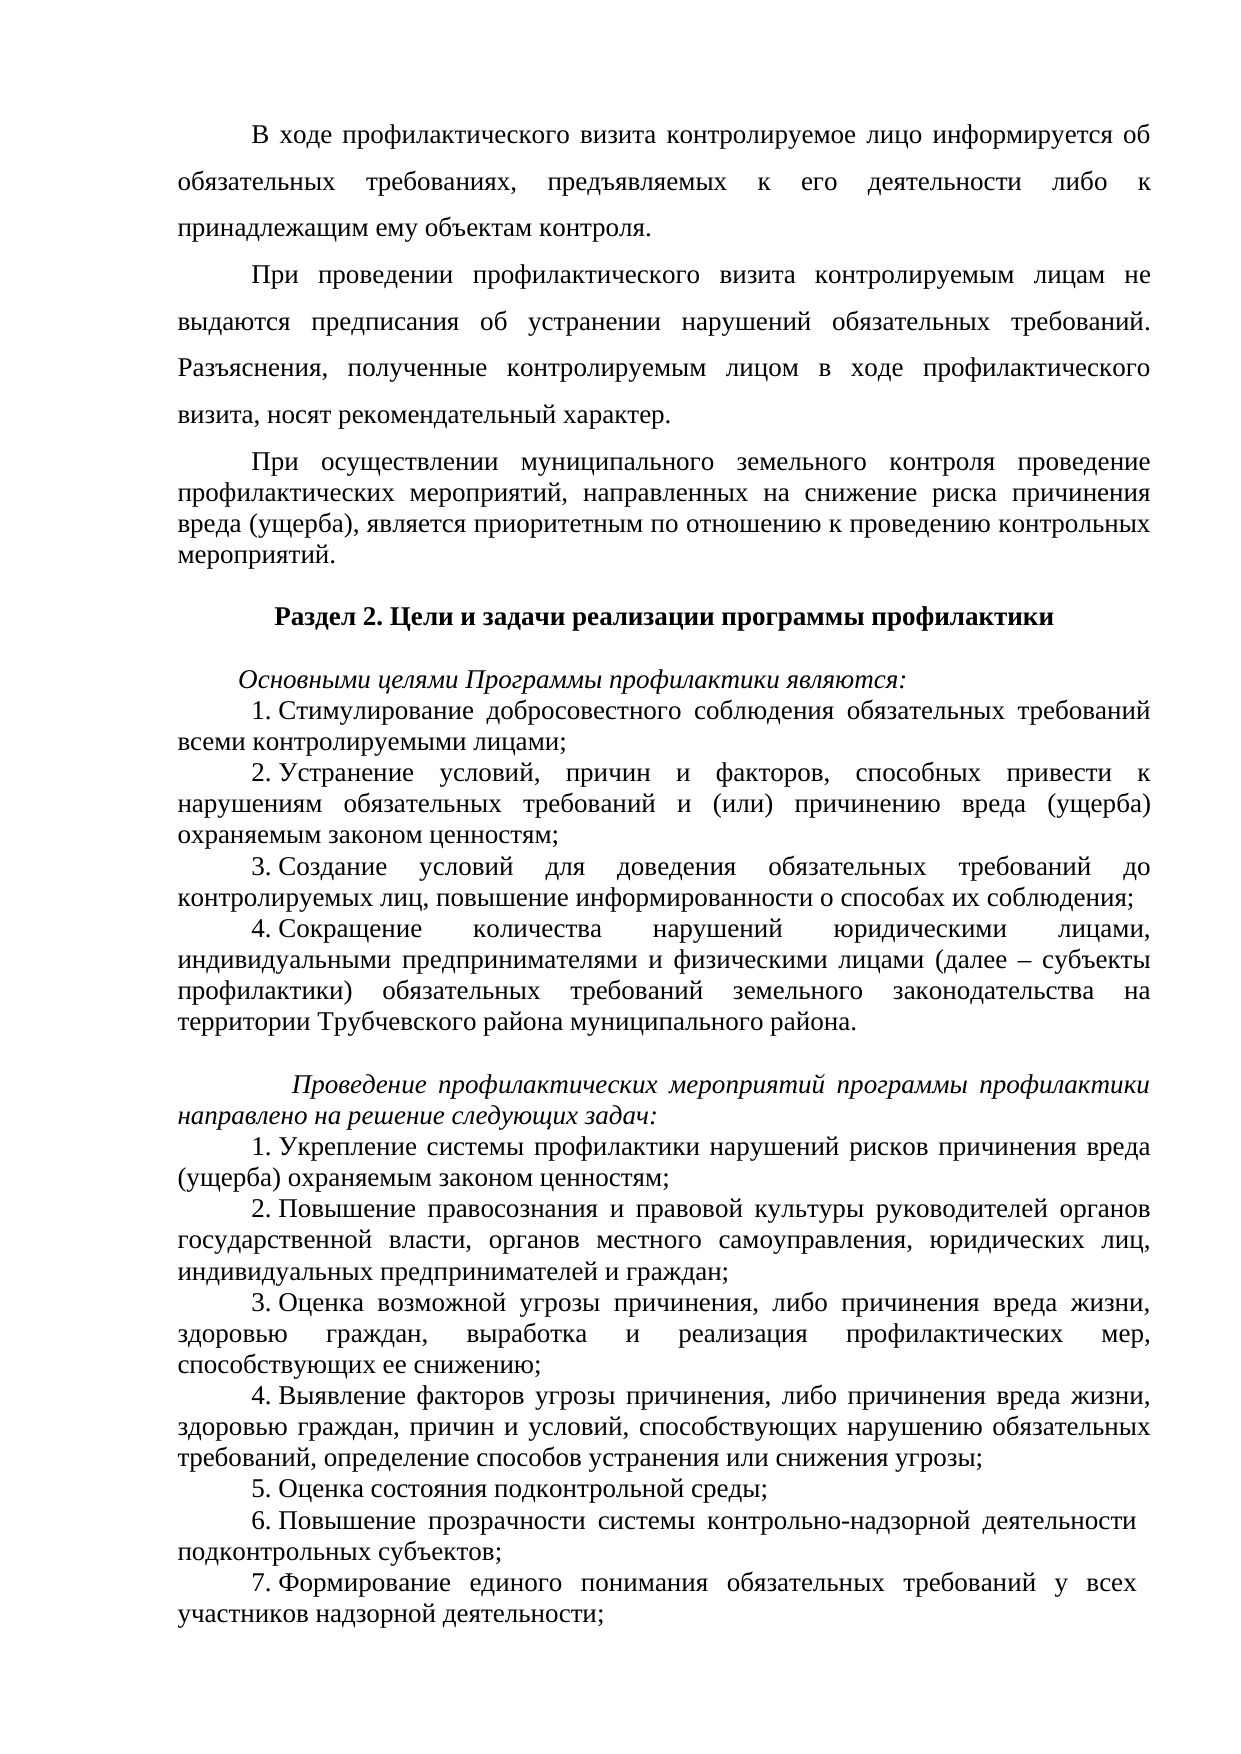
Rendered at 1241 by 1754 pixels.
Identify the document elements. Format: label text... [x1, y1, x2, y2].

list Стимулирование добросовестного соблюдения обязательных требований всеми контролируемыми лицами; [177, 694, 1152, 756]
text При осуществлении муниципального земельного контроля проведение профилактических мероприятий, направленных на снижение риска причинения вреда (ущерба), является приоритетным по отношению к проведению контрольных мероприятий. [177, 445, 1152, 569]
list Укрепление системы профилактики нарушений рисков причинения вреда (ущерба) охраняемым законом ценностям; [177, 1130, 1152, 1192]
text Основными целями Программы профилактики являются: [177, 663, 1152, 694]
list Оценка возможной угрозы причинения, либо причинения вреда жизни, здоровью граждан, выработка и реализация профилактических мер, способствующих ее снижению; [177, 1286, 1152, 1379]
list Сокращение количества нарушений юридическими лицами, индивидуальными предпринимателями и физическими лицами (далее – субъекты профилактики) обязательных требований земельного законодательства на территории Трубчевского района муниципального района. [177, 912, 1152, 1037]
list Выявление факторов угрозы причинения, либо причинения вреда жизни, здоровью граждан, причин и условий, способствующих нарушению обязательных требований, определение способов устранения или снижения угрозы; [177, 1379, 1152, 1473]
list Формирование единого понимания обязательных требований у всех участников надзорной деятельности; [177, 1566, 1138, 1628]
list Повышение прозрачности системы контрольно-надзорной деятельности подконтрольных субъектов; [177, 1504, 1138, 1566]
list Повышение правосознания и правовой культуры руководителей органов государственной власти, органов местного самоуправления, юридических лиц, индивидуальных предпринимателей и граждан; [177, 1192, 1152, 1286]
text В ходе профилактического визита контролируемое лицо информируется об обязательных требованиях, предъявляемых к его деятельности либо к принадлежащим ему объектам контроля. [177, 118, 1152, 243]
list Оценка состояния подконтрольной среды; [177, 1473, 1152, 1504]
list Создание условий для доведения обязательных требований до контролируемых лиц, повышение информированности о способах их соблюдения; [177, 850, 1152, 912]
text При проведении профилактического визита контролируемым лицам не выдаются предписания об устранении нарушений обязательных требований. Разъяснения, полученные контролируемым лицом в ходе профилактического визита, носят рекомендательный характер. [177, 258, 1152, 429]
text Раздел 2. Цели и задачи реализации программы профилактики [177, 601, 1152, 632]
list Устранение условий, причин и факторов, способных привести к нарушениям обязательных требований и (или) причинению вреда (ущерба) охраняемым законом ценностям; [177, 756, 1152, 850]
text Проведение профилактических мероприятий программы профилактики направлено на решение следующих задач: [177, 1068, 1152, 1130]
